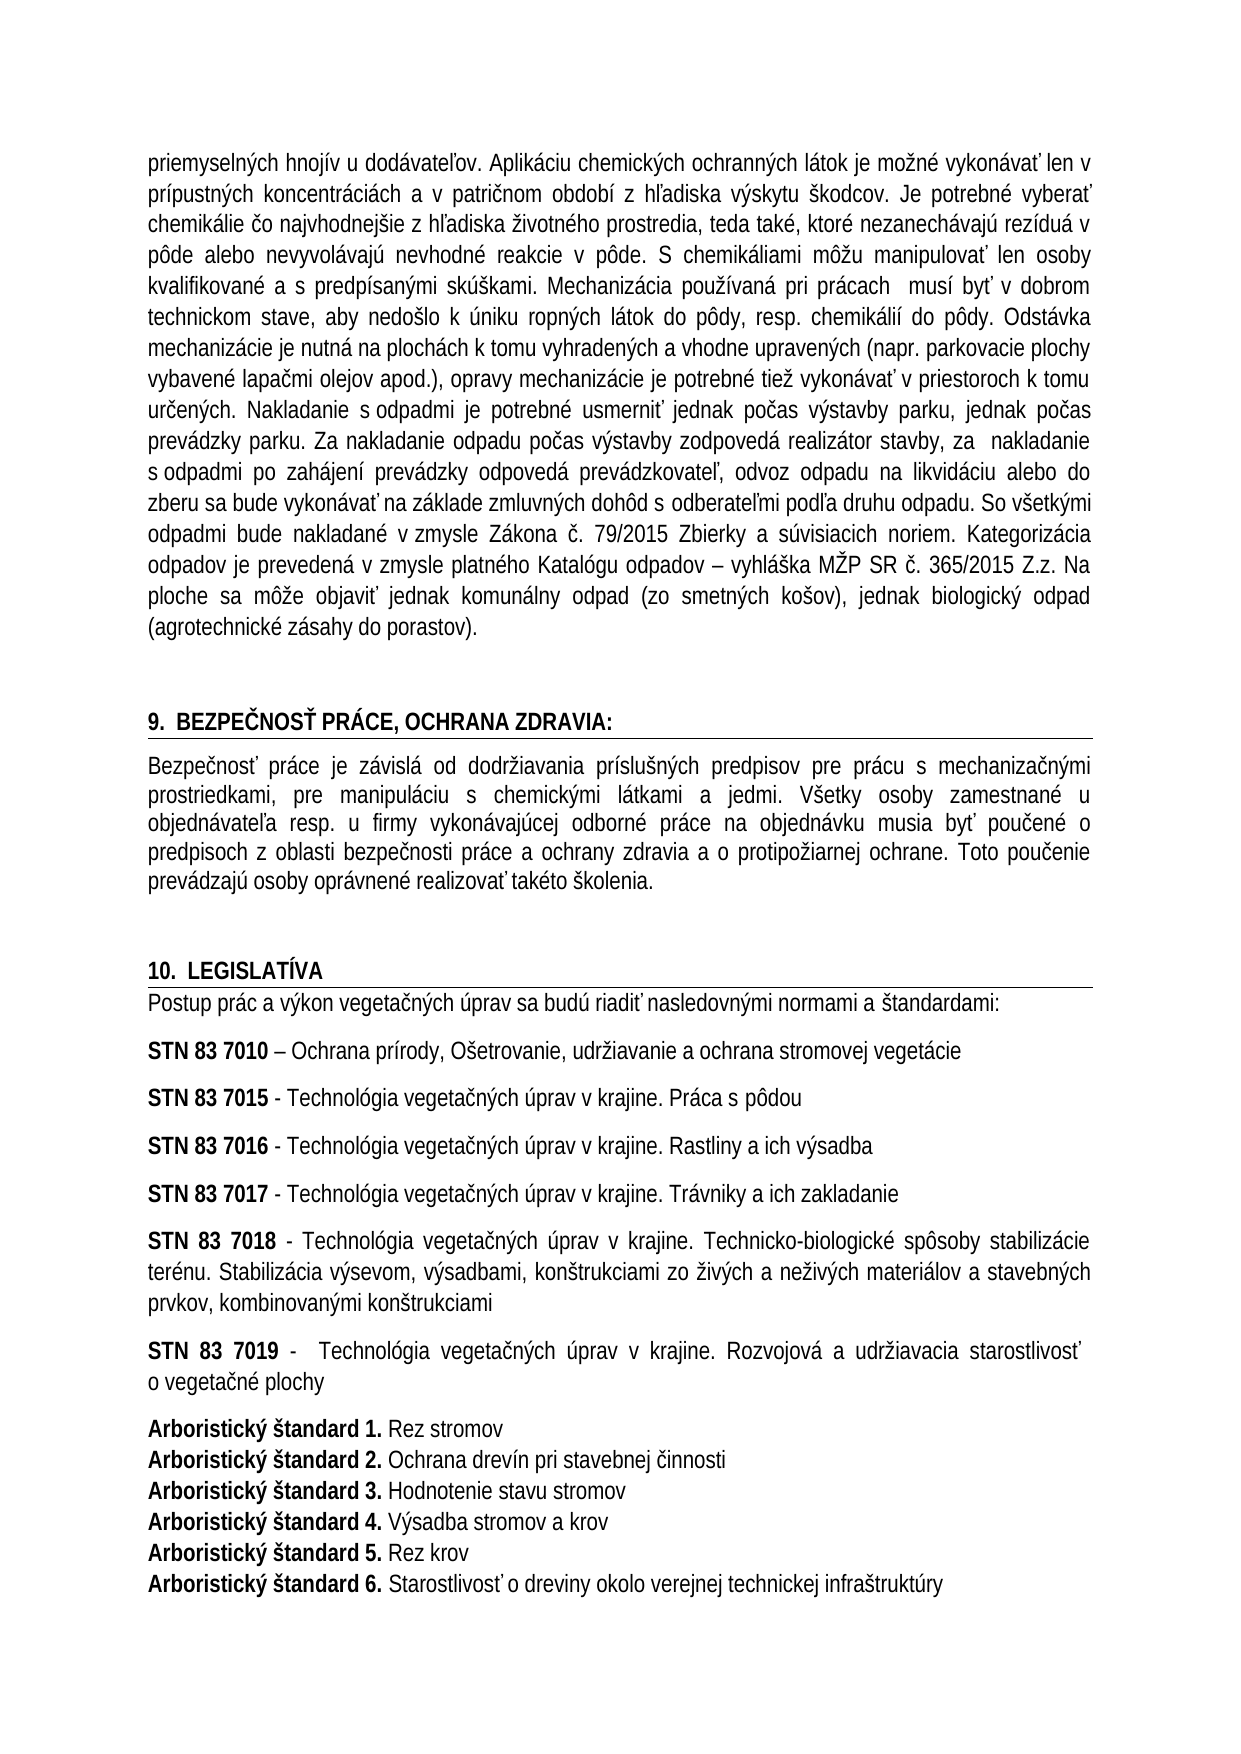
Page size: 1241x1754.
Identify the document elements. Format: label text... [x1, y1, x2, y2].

text Arboristický štandard 6. Starostlivosť o dreviny okolo verejnej technickej infraštruktúry [148, 1569, 1093, 1598]
text Arboristický štandard 1. Rez stromov [148, 1414, 1093, 1443]
text STN 83 7010 – Ochrana prírody, Ošetrovanie, udržiavanie a ochrana stromovej vegetácie [148, 1036, 1093, 1064]
text STN 83 7018 - Technológia vegetačných úprav v krajine. Technicko-biologické spôsoby stabilizácie terénu. Stabilizácia výsevom, výsadbami, konštrukciami zo živých a neživých materiálov a stavebných prvkov, kombinovanými konštrukciami [148, 1226, 1093, 1317]
text STN 83 7015 - Technológia vegetačných úprav v krajine. Práca s pôdou [148, 1083, 1093, 1112]
text Arboristický štandard 4. Výsadba stromov a krov [148, 1507, 1093, 1536]
subtitle 10. LEGISLATÍVA [148, 956, 1093, 987]
text Arboristický štandard 5. Rez krov [148, 1538, 1093, 1567]
text STN 83 7019 - Technológia vegetačných úprav v krajine. Rozvojová a udržiavacia starostlivosť o vegetačné plochy [148, 1336, 1093, 1395]
text STN 83 7016 - Technológia vegetačných úprav v krajine. Rastliny a ich výsadba [148, 1131, 1093, 1159]
text STN 83 7017 - Technológia vegetačných úprav v krajine. Trávniky a ich zakladanie [148, 1178, 1093, 1207]
text Arboristický štandard 2. Ochrana drevín pri stavebnej činnosti [148, 1445, 1093, 1474]
text Bezpečnosť práce je závislá od dodržiavania príslušných predpisov pre prácu s mechanizačnými prostriedkami, pre manipuláciu s chemickými látkami a jedmi. Všetky osoby zamestnané u objednávateľa resp. u firmy vykonávajúcej odborné práce na objednávku musia byť poučené o predpisoch z oblasti bezpečnosti práce a ochrany zdravia a o protipožiarnej ochrane. Toto poučenie prevádzajú osoby oprávnené realizovať takéto školenia. [148, 751, 1093, 894]
text Arboristický štandard 3. Hodnotenie stavu stromov [148, 1476, 1093, 1505]
text Postup prác a výkon vegetačných úprav sa budú riadiť nasledovnými normami a štandardami: [148, 988, 1093, 1017]
subtitle 9. bezpečnosť práce, ochrana zdravia: [148, 707, 1093, 738]
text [148, 148, 1093, 640]
